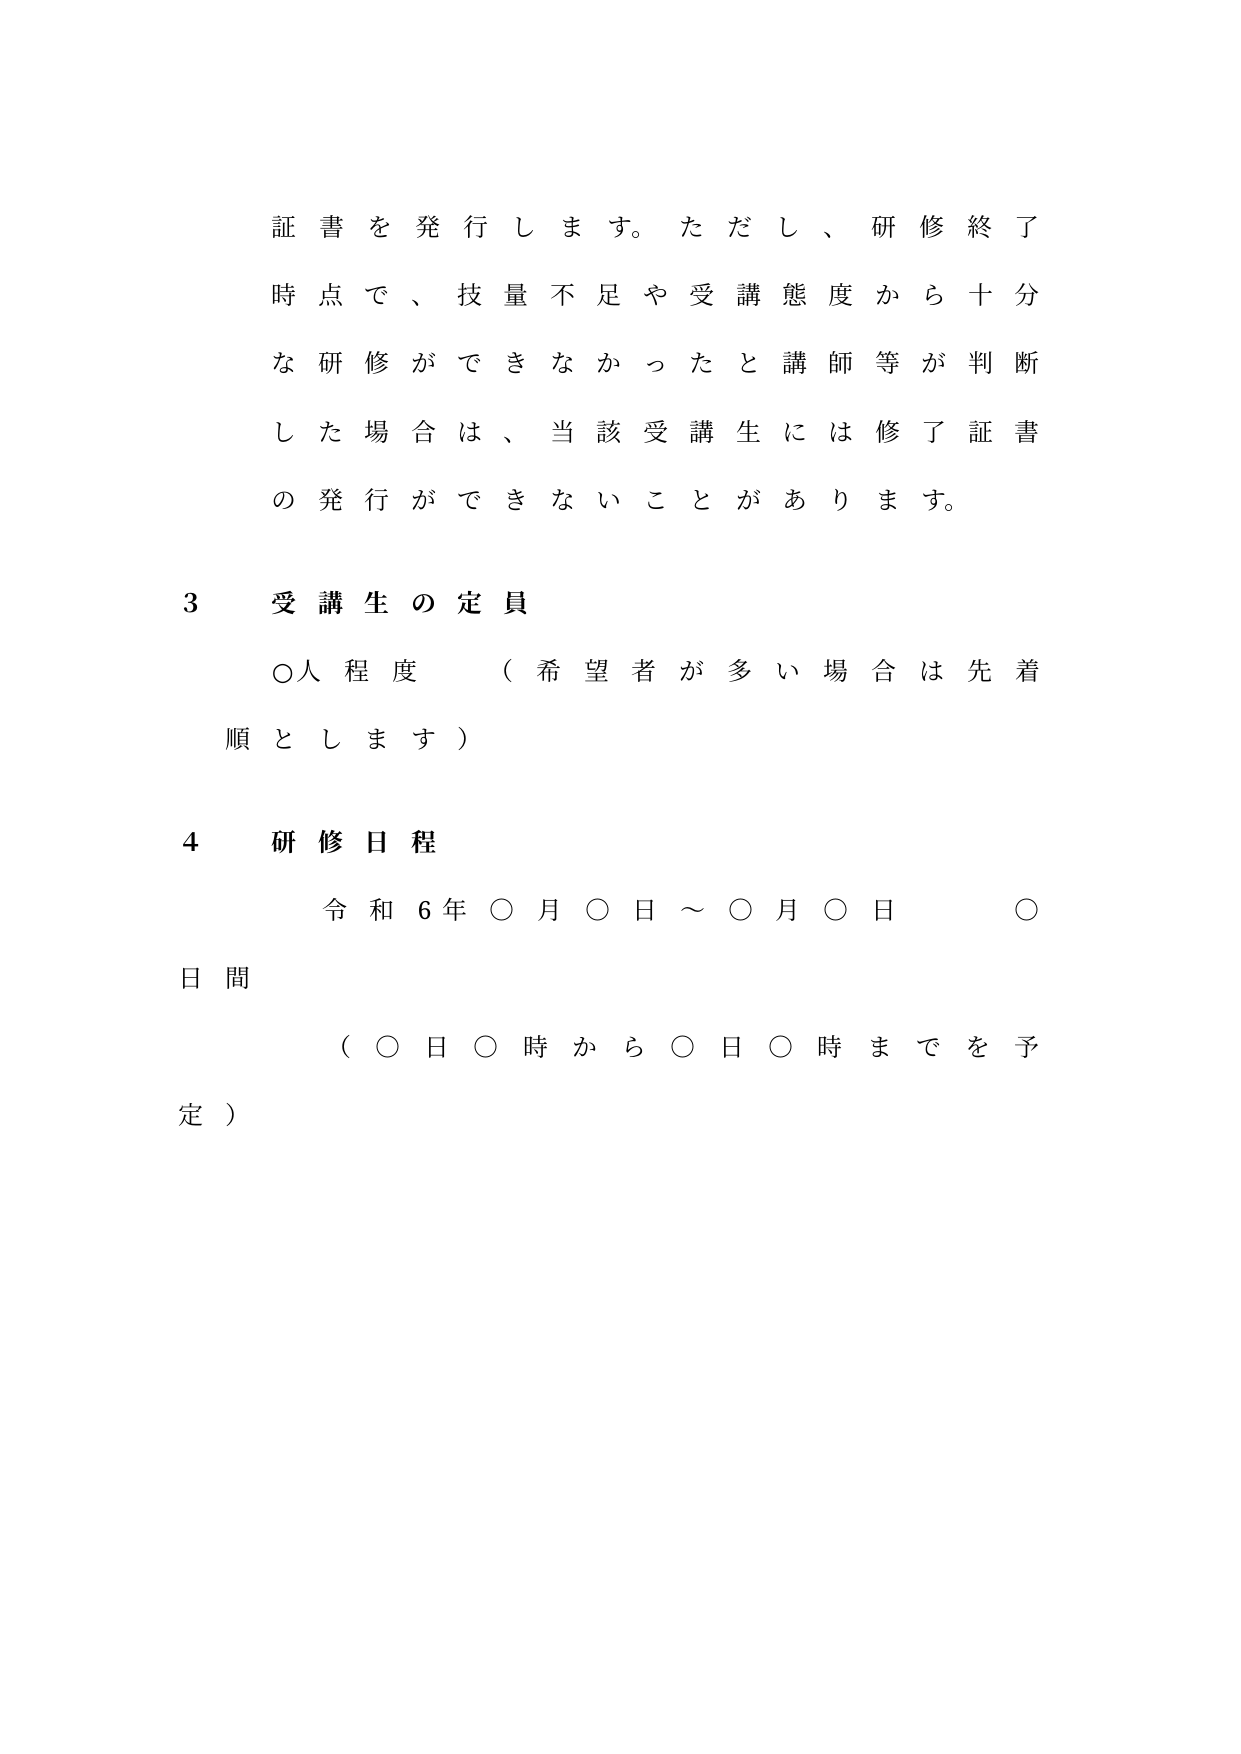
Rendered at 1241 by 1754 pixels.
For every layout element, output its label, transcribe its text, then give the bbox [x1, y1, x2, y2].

text ４ 研修日程 [179, 806, 1061, 874]
text ３ 受講生の定員 [179, 567, 1061, 635]
text ○人程度 （希望者が多い場合は先着順とします） [202, 635, 1061, 772]
text 令和6年○月○日～○月○日 ○日間 [179, 874, 1061, 1011]
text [225, 191, 1061, 533]
text （○日○時から○日○時までを予定） [179, 1011, 1061, 1148]
